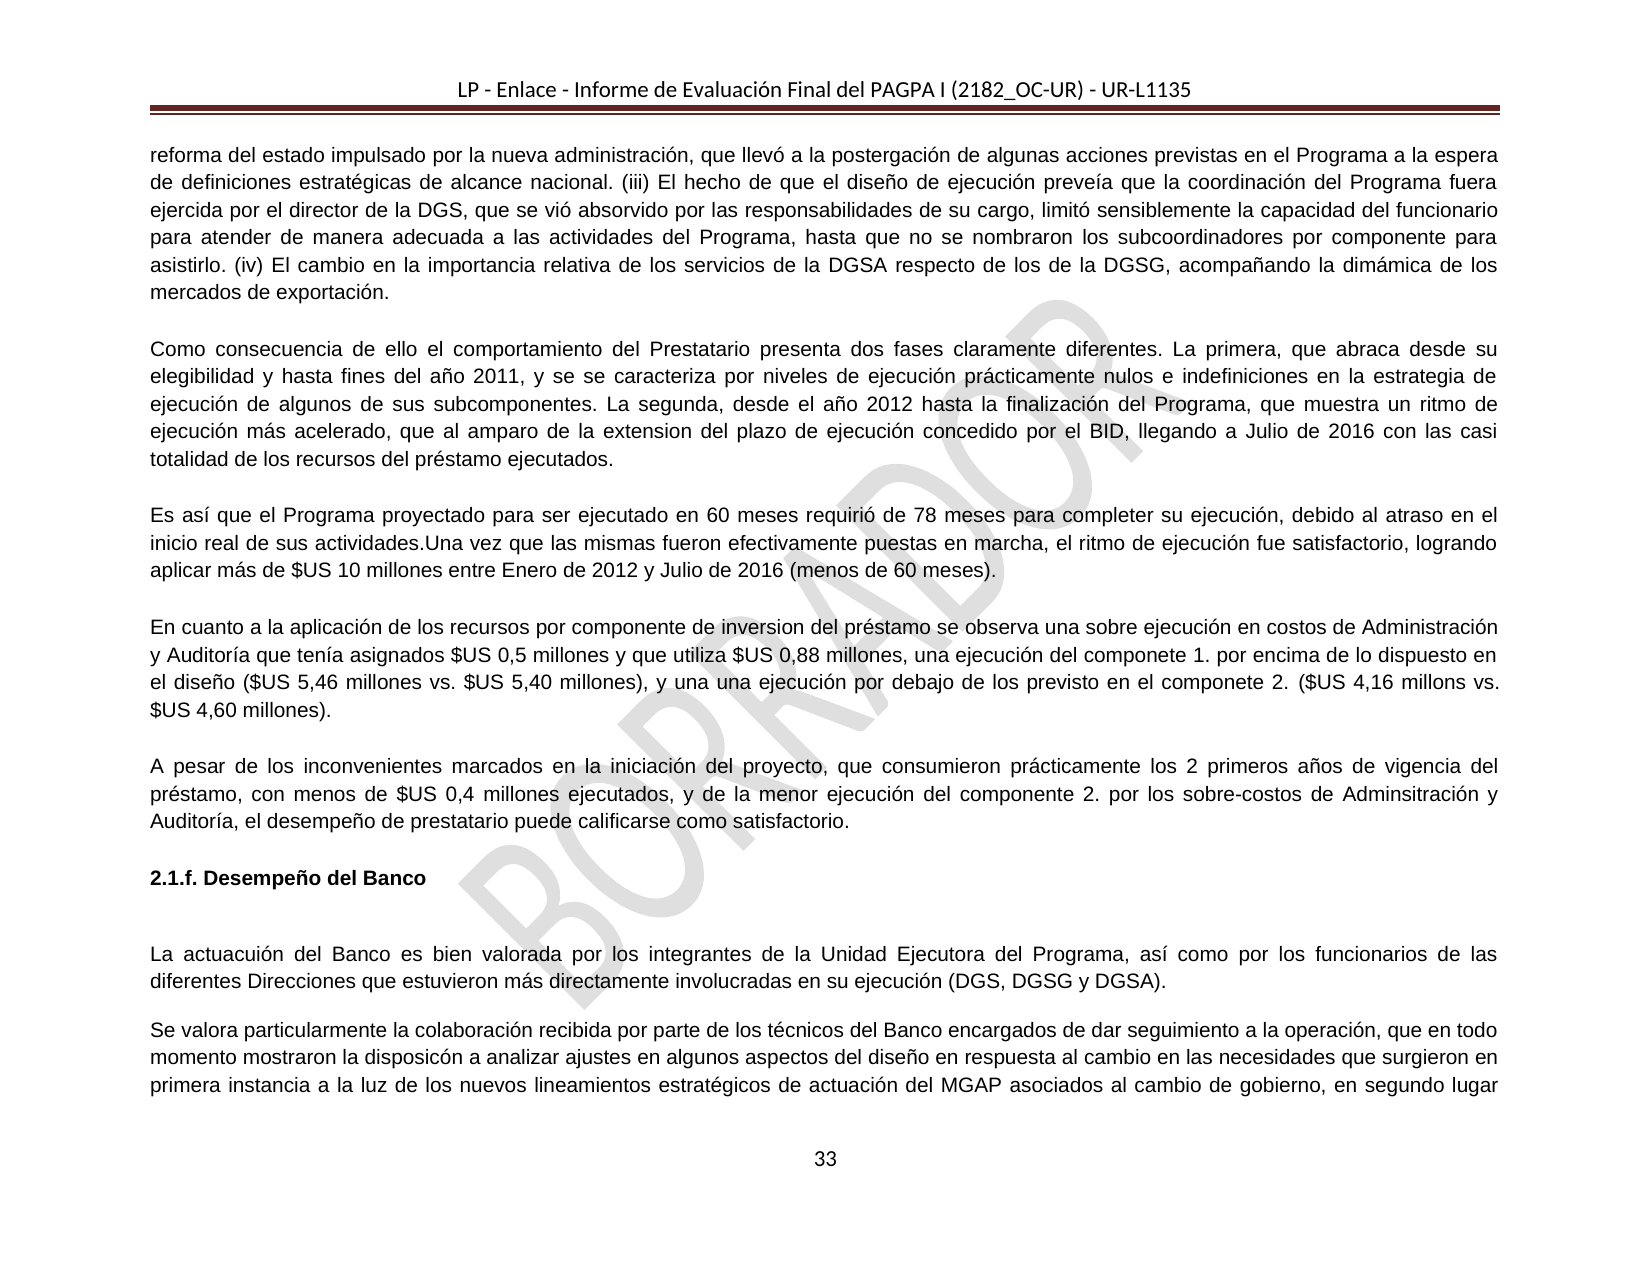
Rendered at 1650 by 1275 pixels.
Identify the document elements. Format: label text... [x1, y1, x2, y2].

text Es así que el Programa proyectado para ser ejecutado en 60 meses requirió de 78 meses para completer su ejecución, debido al atraso en el inicio real de sus actividades.Una vez que las mismas fueron efectivamente puestas en marcha, el ritmo de ejecución fue satisfactorio, logrando aplicar más de $US 10 millones entre Enero de 2012 y Julio de 2016 (menos de 60 meses). [150, 503, 1500, 582]
text La actuacuión del Banco es bien valorada por los integrantes de la Unidad Ejecutora del Programa, así como por los funcionarios de las diferentes Direcciones que estuvieron más directamente involucradas en su ejecución (DGS, DGSG y DGSA). [150, 942, 1500, 993]
text En cuanto a la aplicación de los recursos por componente de inversion del préstamo se observa una sobre ejecución en costos de Administración y Auditoría que tenía asignados $US 0,5 millones y que utiliza $US 0,88 millones, una ejecución del componete 1. por encima de lo dispuesto en el diseño ($US 5,46 millones vs. $US 5,40 millones), y una una ejecución por debajo de los previsto en el componete 2. ($US 4,16 millons vs. $US 4,60 millones). [150, 615, 1500, 721]
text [150, 1017, 1500, 1096]
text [150, 142, 1500, 304]
text A pesar de los inconvenientes marcados en la iniciación del proyecto, que consumieron prácticamente los 2 primeros años de vigencia del préstamo, con menos de $US 0,4 millones ejecutados, y de la menor ejecución del componente 2. por los sobre-costos de Adminsitración y Auditoría, el desempeño de prestatario puede calificarse como satisfactorio. [150, 754, 1500, 833]
text Como consecuencia de ello el comportamiento del Prestatario presenta dos fases claramente diferentes. La primera, que abraca desde su elegibilidad y hasta fines del año 2011, y se se caracteriza por niveles de ejecución prácticamente nulos e indefiniciones en la estrategia de ejecución de algunos de sus subcomponentes. La segunda, desde el año 2012 hasta la finalización del Programa, que muestra un ritmo de ejecución más acelerado, que al amparo de la extension del plazo de ejecución concedido por el BID, llegando a Julio de 2016 con las casi totalidad de los recursos del préstamo ejecutados. [150, 337, 1500, 471]
subtitle 2.1.f. Desempeño del Banco [150, 866, 1500, 890]
